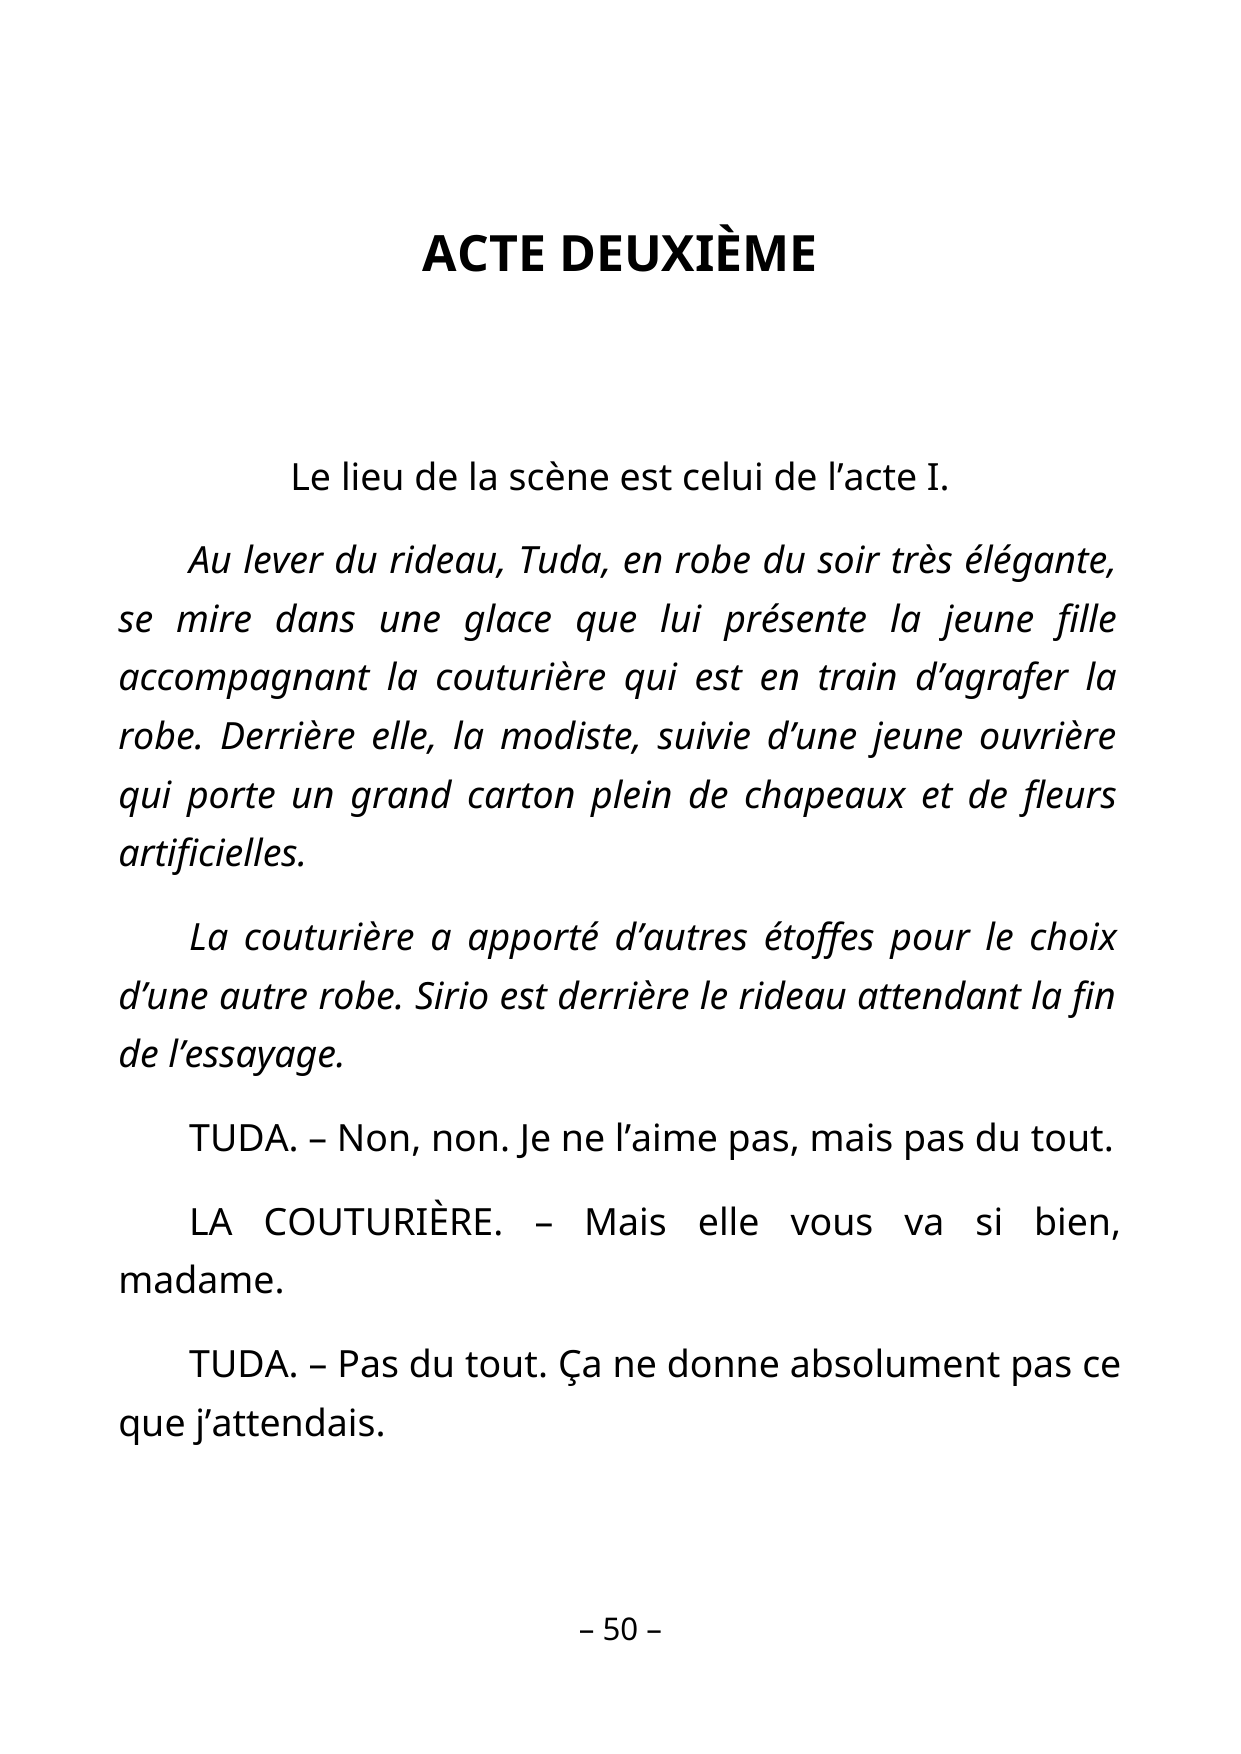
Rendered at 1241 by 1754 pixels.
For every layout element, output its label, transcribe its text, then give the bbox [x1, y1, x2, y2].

text TUDA. – Pas du tout. Ça ne donne absolument pas ce que j’attendais. [118, 1337, 1122, 1447]
text Le lieu de la scène est celui de l’acte I. [118, 450, 1122, 501]
text Au lever du rideau, Tuda, en robe du soir très élégante, se mire dans une glace que lui présente la jeune fille accompagnant la couturière qui est en train d’agrafer la robe. Derrière elle, la modiste, suivie d’une jeune ouvrière qui porte un grand carton plein de chapeaux et de fleurs artificielles. [118, 533, 1122, 878]
text TUDA. – Non, non. Je ne l’aime pas, mais pas du tout. [118, 1111, 1122, 1162]
text La couturière a apporté d’autres étoffes pour le choix d’une autre robe. Sirio est derrière le rideau attendant la fin de l’essayage. [118, 910, 1122, 1079]
text LA COUTURIÈRE. – Mais elle vous va si bien, madame. [118, 1195, 1122, 1304]
subtitle ACTE DEUXIÈME [118, 218, 1122, 364]
